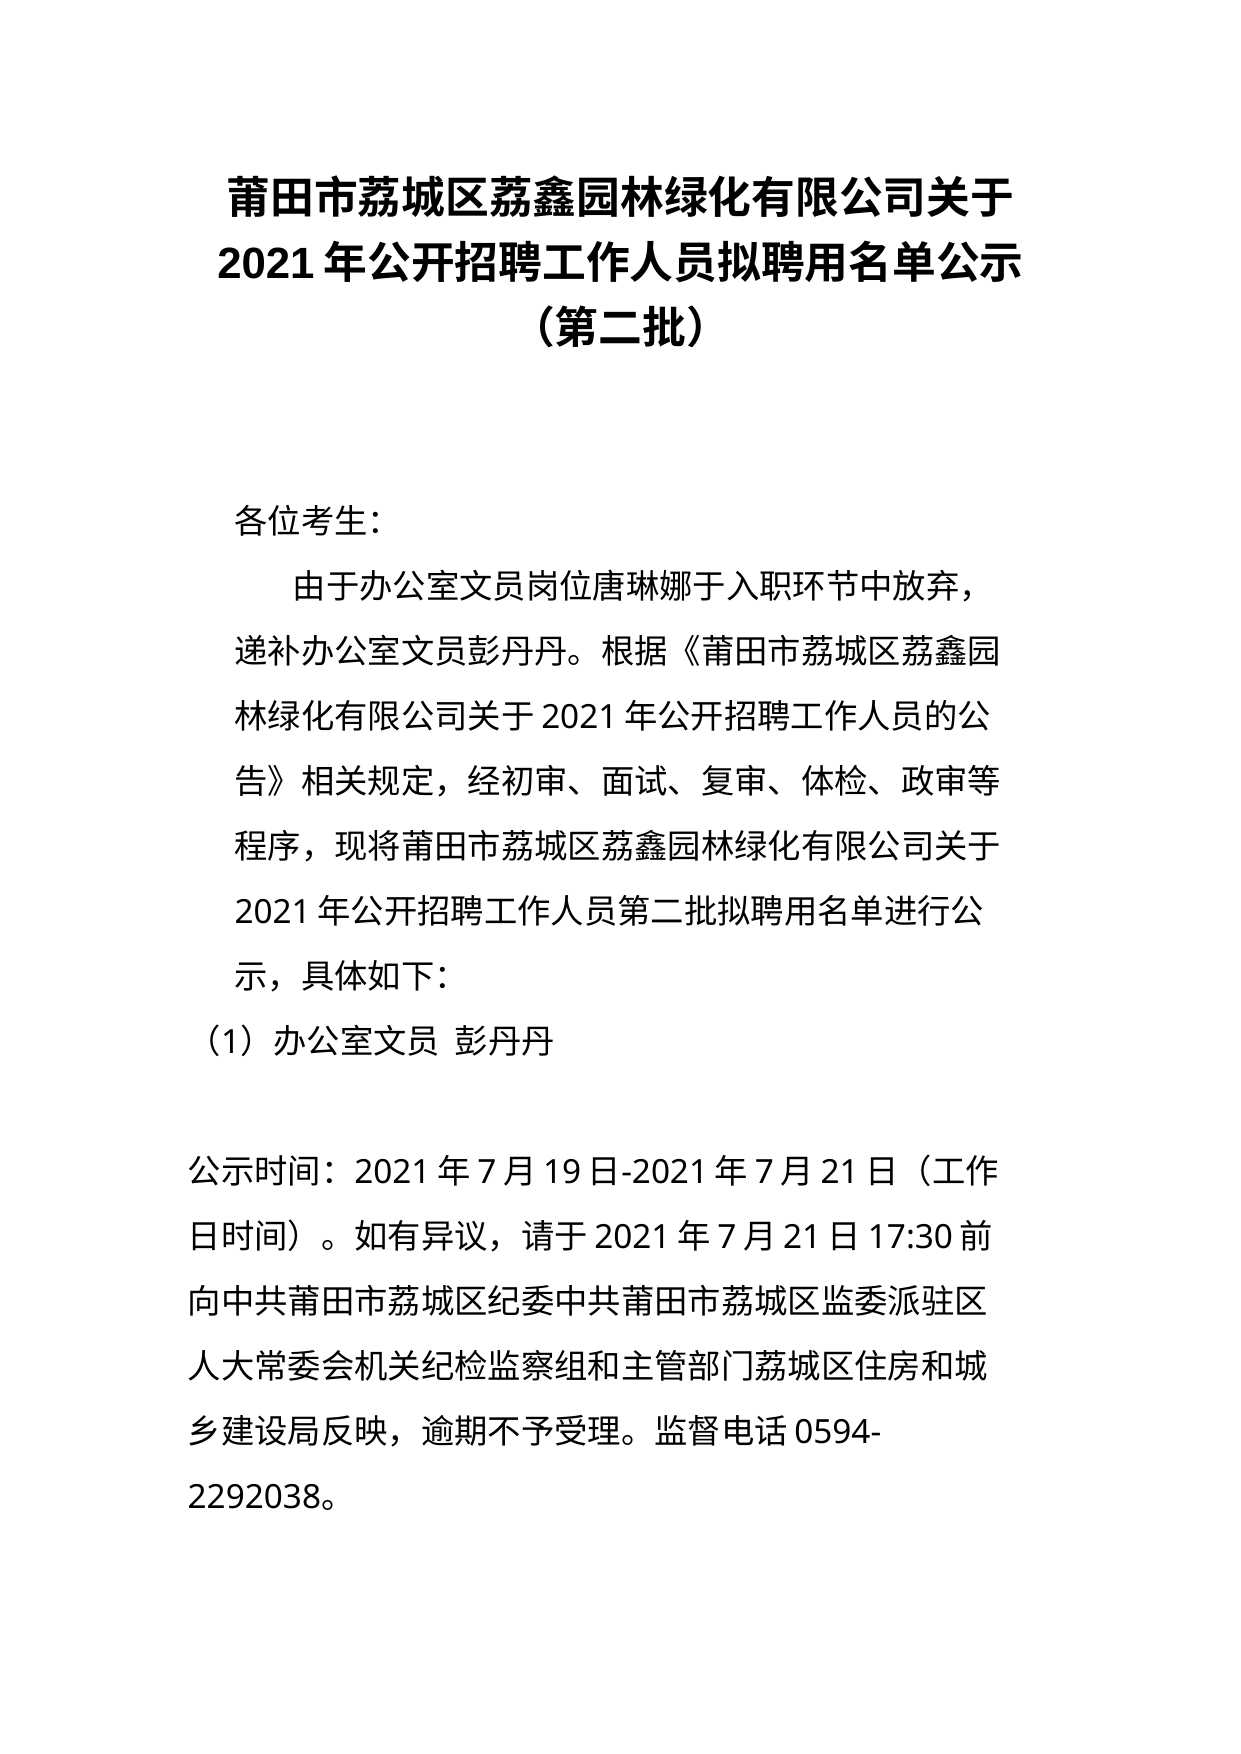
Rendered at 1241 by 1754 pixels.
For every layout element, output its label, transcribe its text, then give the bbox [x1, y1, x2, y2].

subtitle 莆田市荔城区荔鑫园林绿化有限公司关于2021年公开招聘工作人员拟聘用名单公示（第二批） [187, 162, 1053, 357]
list 办公室文员 彭丹丹 [187, 1007, 1006, 1072]
text 各位考生： [234, 487, 1006, 552]
list 公示时间：2021年7月19日-2021年7月21日（工作日时间）。如有异议，请于2021年7月21日17:30前向中共莆田市荔城区纪委中共莆田市荔城区监委派驻区人大常委会机关纪检监察组和主管部门荔城区住房和城乡建设局反映，逾期不予受理。监督电话0594-2292038。 [187, 1137, 1006, 1527]
text 由于办公室文员岗位唐琳娜于入职环节中放弃，递补办公室文员彭丹丹。根据《莆田市荔城区荔鑫园林绿化有限公司关于2021年公开招聘工作人员的公告》相关规定，经初审、面试、复审、体检、政审等程序，现将莆田市荔城区荔鑫园林绿化有限公司关于2021年公开招聘工作人员第二批拟聘用名单进行公示，具体如下： [234, 552, 1006, 1007]
